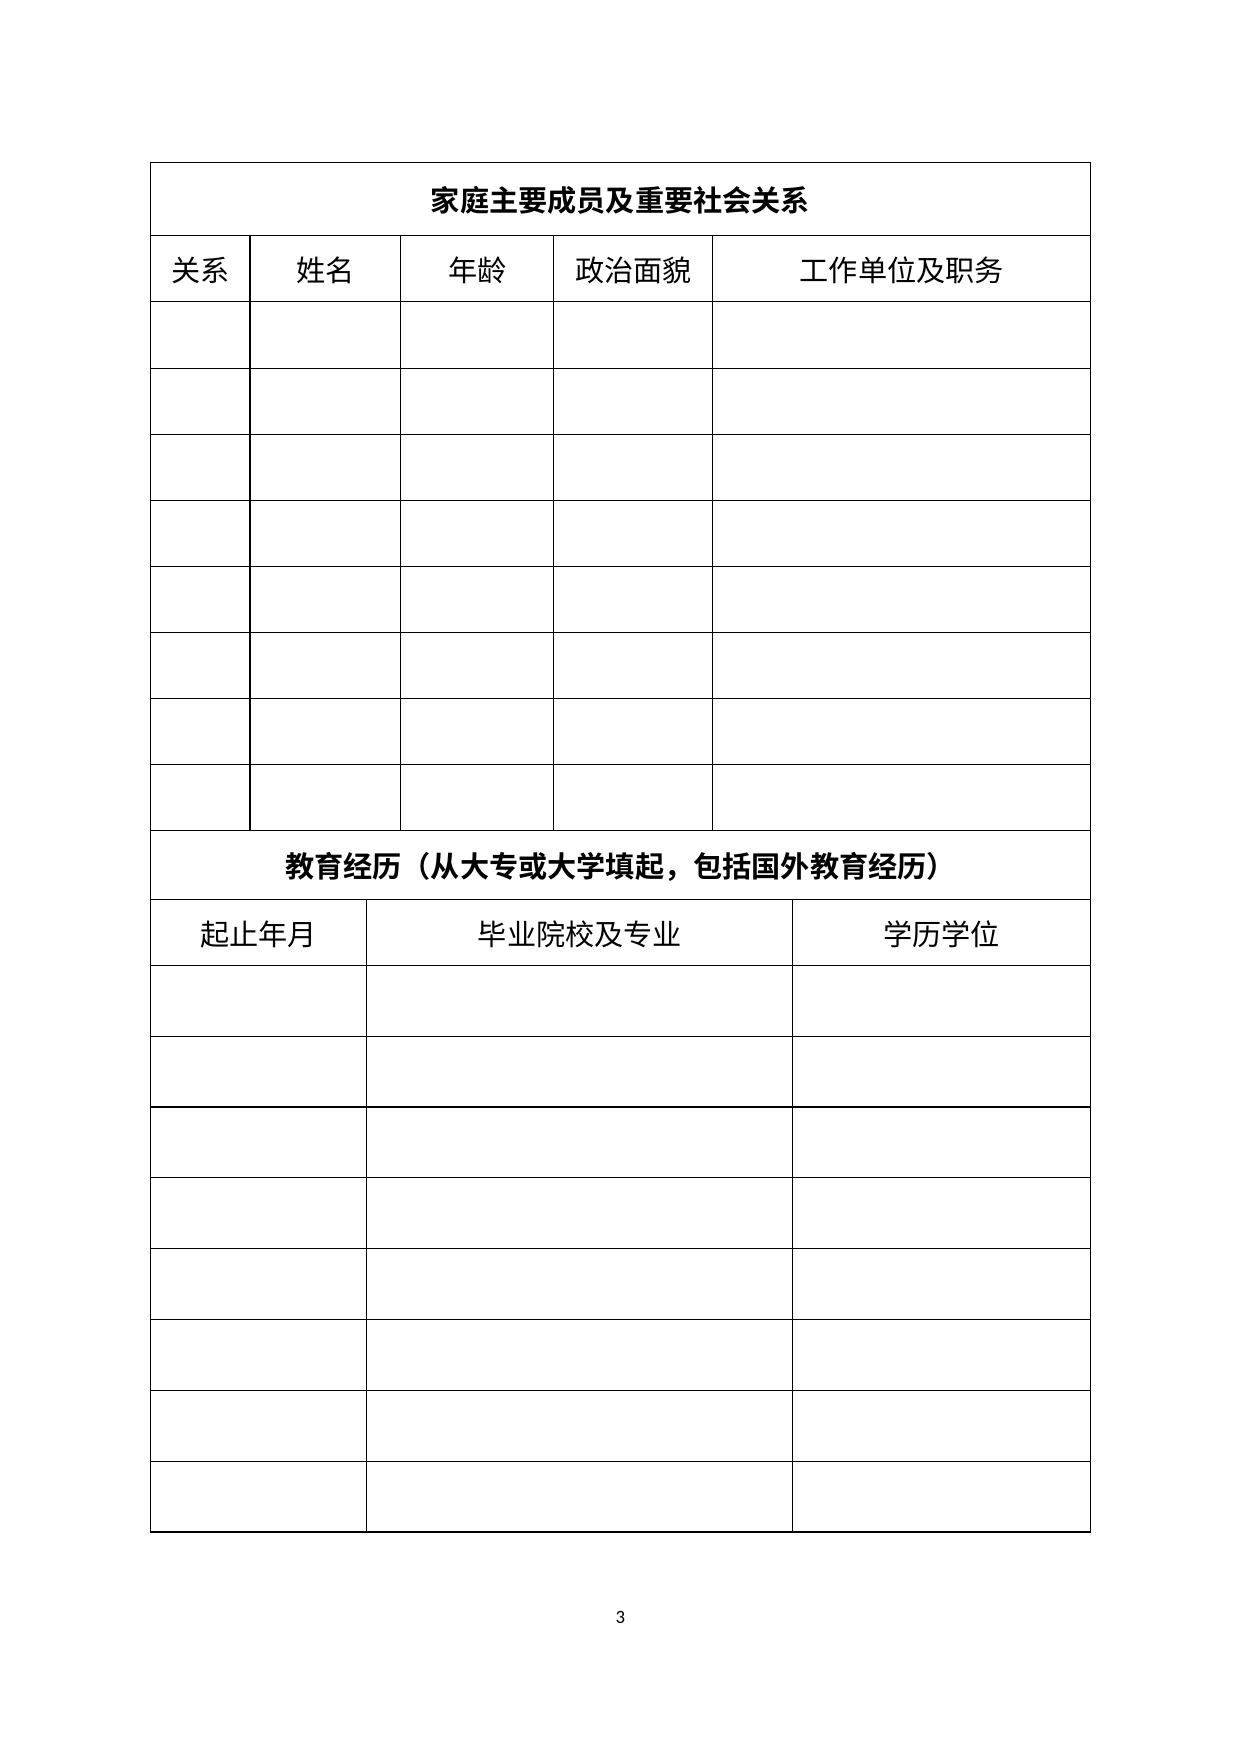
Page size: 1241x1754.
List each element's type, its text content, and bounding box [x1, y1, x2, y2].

table_cell [367, 1178, 792, 1248]
table_cell 学历学位 [793, 900, 1090, 965]
table_cell [713, 302, 1090, 367]
table_cell [554, 302, 712, 367]
table_cell [401, 435, 553, 499]
table_cell [554, 501, 712, 566]
table_cell [151, 567, 249, 632]
table_cell [401, 633, 553, 698]
table_cell 教育经历（从大专或大学填起，包括国外教育经历） [151, 831, 1090, 899]
table_cell [251, 302, 400, 367]
table_cell [367, 1249, 792, 1319]
table_cell 毕业院校及专业 [367, 900, 792, 965]
table_cell [367, 1462, 792, 1531]
table_cell [401, 369, 553, 433]
table_cell [793, 1391, 1090, 1461]
table_cell [554, 567, 712, 632]
table_cell [793, 1249, 1090, 1319]
table_cell [401, 567, 553, 632]
table_cell [151, 1462, 366, 1531]
table_cell [367, 1037, 792, 1106]
table_cell [151, 1320, 366, 1390]
table_cell [251, 633, 400, 698]
table_cell [713, 699, 1090, 764]
table_cell [554, 633, 712, 698]
table_cell [367, 1320, 792, 1390]
table_cell 政治面貌 [554, 236, 712, 301]
table_cell [151, 1037, 366, 1106]
table_cell [251, 501, 400, 566]
table_cell [713, 501, 1090, 566]
table_cell 年龄 [401, 236, 553, 301]
table_cell 姓名 [251, 236, 400, 301]
table_cell [251, 435, 400, 499]
table_cell [793, 1178, 1090, 1248]
table_cell [793, 1108, 1090, 1177]
table_cell [151, 302, 249, 367]
table_cell [151, 633, 249, 698]
table_cell [793, 1037, 1090, 1106]
table_cell [554, 765, 712, 830]
table_cell [251, 699, 400, 764]
table_cell [151, 765, 249, 830]
table_cell 工作单位及职务 [713, 236, 1090, 301]
table_cell [151, 1249, 366, 1319]
table_cell [367, 966, 792, 1036]
table_cell [554, 699, 712, 764]
table_cell [151, 369, 249, 433]
table_cell [554, 369, 712, 433]
table_cell [713, 633, 1090, 698]
table_cell [151, 1391, 366, 1461]
table_cell [251, 369, 400, 433]
table_cell [401, 699, 553, 764]
table_cell [713, 435, 1090, 499]
table_cell [367, 1108, 792, 1177]
table_cell [367, 1391, 792, 1461]
table_cell [554, 435, 712, 499]
table_cell 起止年月 [151, 900, 366, 965]
table_header 家庭主要成员及重要社会关系 [151, 163, 1090, 235]
table_cell [251, 765, 400, 830]
table_cell [151, 966, 366, 1036]
table_cell [401, 302, 553, 367]
table_cell [793, 1462, 1090, 1531]
table_cell [793, 1320, 1090, 1390]
table_cell [251, 567, 400, 632]
table_cell [401, 765, 553, 830]
table_cell [151, 1178, 366, 1248]
table_cell [713, 567, 1090, 632]
table_cell [151, 699, 249, 764]
table_cell [151, 1108, 366, 1177]
table_cell [793, 966, 1090, 1036]
table_cell [151, 501, 249, 566]
table_cell [151, 435, 249, 499]
table_cell 关系 [151, 236, 249, 301]
table_cell [713, 369, 1090, 433]
table_cell [401, 501, 553, 566]
table_cell [713, 765, 1090, 830]
